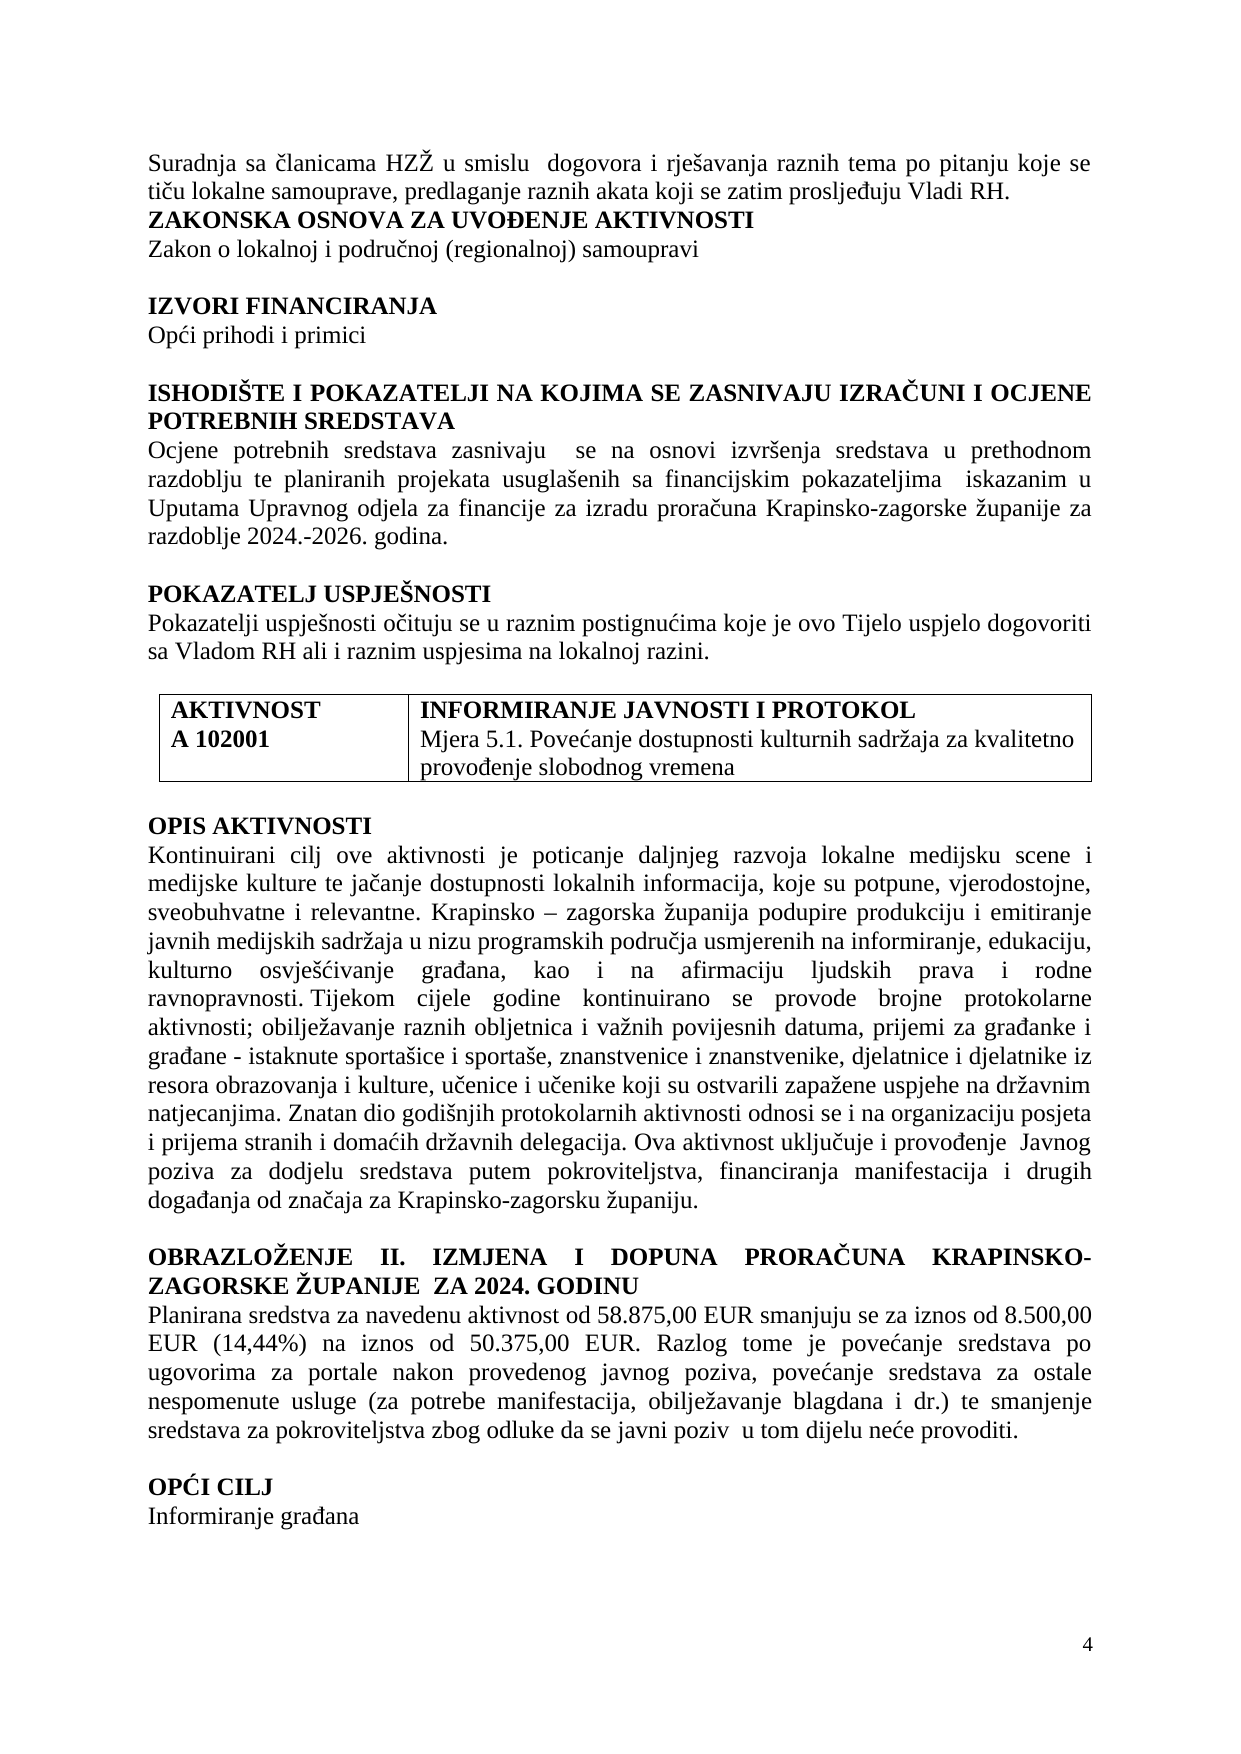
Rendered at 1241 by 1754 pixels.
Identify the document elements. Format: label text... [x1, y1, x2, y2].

text POKAZATELJ USPJEŠNOSTI [148, 579, 1093, 608]
text Planirana sredstva za navedenu aktivnost od 58.875,00 EUR smanjuju se za iznos od 8.500,00 EUR (14,44%) na iznos od 50.375,00 EUR. Razlog tome je povećanje sredstava po ugovorima za portale nakon provedenog javnog poziva, povećanje sredstava za ostale nespomenute usluge (za potrebe manifestacija, obilježavanje blagdana i dr.) te smanjenje sredstava za pokroviteljstva zbog odluke da se javni poziv u tom dijelu neće provoditi. [148, 1300, 1093, 1443]
text Ocjene potrebnih sredstava zasnivaju se na osnovi izvršenja sredstava u prethodnom razdoblju te planiranih projekata usuglašenih sa financijskim pokazateljima iskazanim u Uputama Upravnog odjela za financije za izradu proračuna Krapinsko-zagorske županije za razdoblje 2024.-2026. godina. [148, 435, 1093, 550]
text ZAKONSKA OSNOVA ZA UVOĐENJE AKTIVNOSTI [148, 205, 1093, 234]
text ISHODIŠTE I POKAZATELJI NA KOJIMA SE ZASNIVAJU IZRAČUNI I OCJENE POTREBNIH SREDSTAVA [148, 378, 1093, 435]
text Informiranje građana [148, 1501, 1093, 1530]
table_header AKTIVNOST A 102001 [160, 695, 408, 781]
text Pokazatelji uspješnosti očituju se u raznim postignućima koje je ovo Tijelo uspjelo dogovoriti sa Vladom RH ali i raznim uspjesima na lokalnoj razini. [148, 608, 1093, 665]
table_header INFORMIRANJE JAVNOSTI I PROTOKOL Mjera 5.1. Povećanje dostupnosti kulturnih sadržaja za kvalitetno provođenje slobodnog vremena [409, 695, 1091, 781]
text Suradnja sa članicama HZŽ u smislu dogovora i rješavanja raznih tema po pitanju koje se tiču lokalne samouprave, predlaganje raznih akata koji se zatim prosljeđuju Vladi RH. [148, 148, 1093, 205]
text Kontinuirani cilj ove aktivnosti je poticanje daljnjeg razvoja lokalne medijsku scene i medijske kulture te jačanje dostupnosti lokalnih informacija, koje su potpune, vjerodostojne, sveobuhvatne i relevantne. Krapinsko – zagorska županija podupire produkciju i emitiranje javnih medijskih sadržaja u nizu programskih područja usmjerenih na informiranje, edukaciju, kulturno osvješćivanje građana, kao i na afirmaciju ljudskih prava i rodne ravnopravnosti. Tijekom cijele godine kontinuirano se provode brojne protokolarne aktivnosti; obilježavanje raznih obljetnica i važnih povijesnih datuma, prijemi za građanke i građane - istaknute sportašice i sportaše, znanstvenice i znanstvenike, djelatnice i djelatnike iz resora obrazovanja i kulture, učenice i učenike koji su ostvarili zapažene uspjehe na državnim natjecanjima. Znatan dio godišnjih protokolarnih aktivnosti odnosi se i na organizaciju posjeta i prijema stranih i domaćih državnih delegacija. Ova aktivnost uključuje i provođenje Javnog poziva za dodjelu sredstava putem pokroviteljstva, financiranja manifestacija i drugih događanja od značaja za Krapinsko-zagorsku županiju. [148, 840, 1093, 1213]
text IZVORI FINANCIRANJA [148, 291, 1093, 320]
text OPĆI CILJ [148, 1472, 1093, 1501]
text OPIS AKTIVNOSTI [148, 811, 1093, 840]
text Opći prihodi i primici [148, 320, 1093, 349]
text OBRAZLOŽENJE II. IZMJENA I DOPUNA PRORAČUNA KRAPINSKO-ZAGORSKE ŽUPANIJE ZA 2024. GODINU [148, 1242, 1093, 1300]
text Zakon o lokalnoj i područnoj (regionalnoj) samoupravi [148, 234, 1093, 263]
